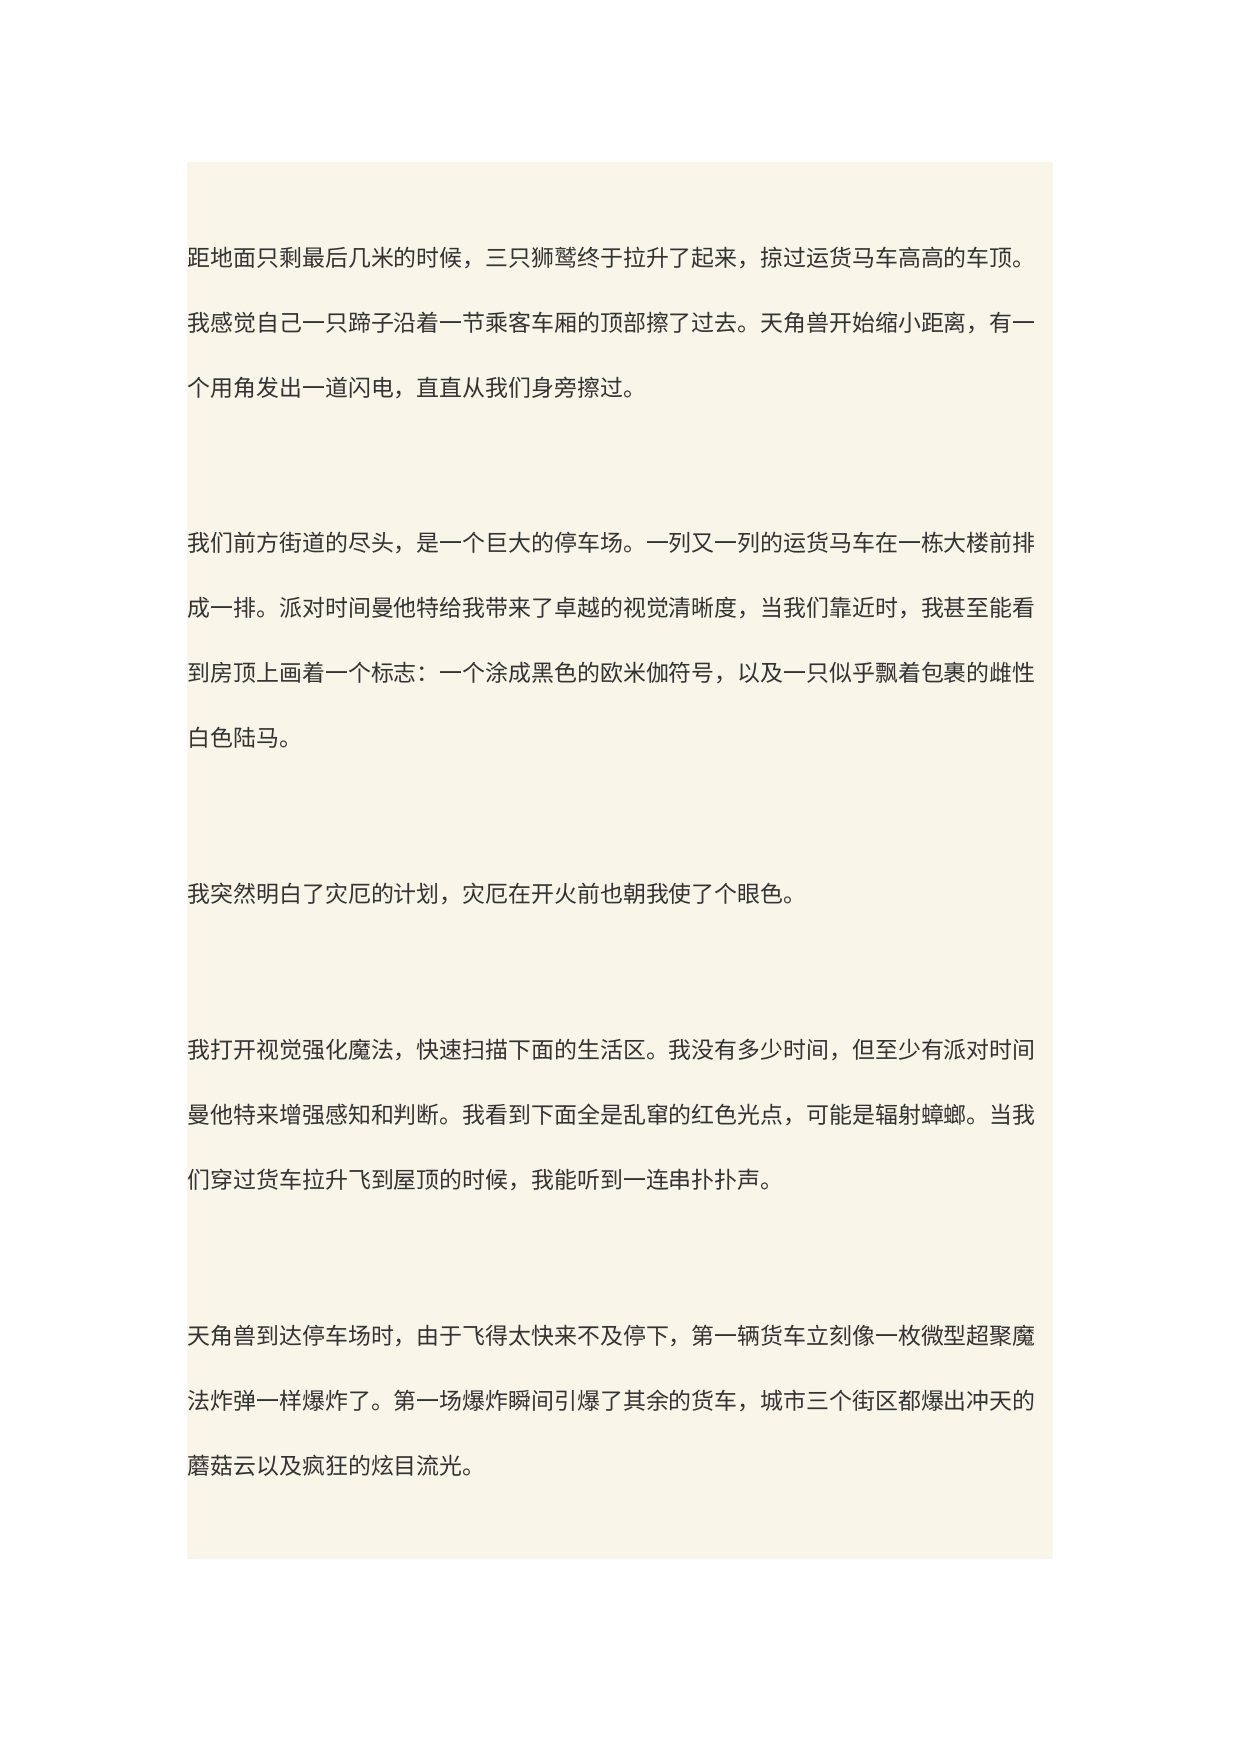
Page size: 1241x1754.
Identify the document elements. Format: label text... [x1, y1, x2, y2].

text 我突然明白了灾厄的计划，灾厄在开火前也朝我使了个眼色。 [187, 860, 1053, 925]
text 距地面只剩最后几米的时候，三只狮鹫终于拉升了起来，掠过运货马车高高的车顶。我感觉自己一只蹄子沿着一节乘客车厢的顶部擦了过去。天角兽开始缩小距离，有一个用角发出一道闪电，直直从我们身旁擦过。 [187, 224, 1053, 419]
text 我们前方街道的尽头，是一个巨大的停车场。一列又一列的运货马车在一栋大楼前排成一排。派对时间曼他特给我带来了卓越的视觉清晰度，当我们靠近时，我甚至能看到房顶上画着一个标志：一个涂成黑色的欧米伽符号，以及一只似乎飘着包裹的雌性白色陆马。 [187, 509, 1053, 769]
text 我打开视觉强化魔法，快速扫描下面的生活区。我没有多少时间，但至少有派对时间曼他特来增强感知和判断。我看到下面全是乱窜的红色光点，可能是辐射蟑螂。当我们穿过货车拉升飞到屋顶的时候，我能听到一连串扑扑声。 [187, 1016, 1053, 1211]
text 天角兽到达停车场时，由于飞得太快来不及停下，第一辆货车立刻像一枚微型超聚魔法炸弹一样爆炸了。第一场爆炸瞬间引爆了其余的货车，城市三个街区都爆出冲天的蘑菇云以及疯狂的炫目流光。 [187, 1302, 1053, 1497]
